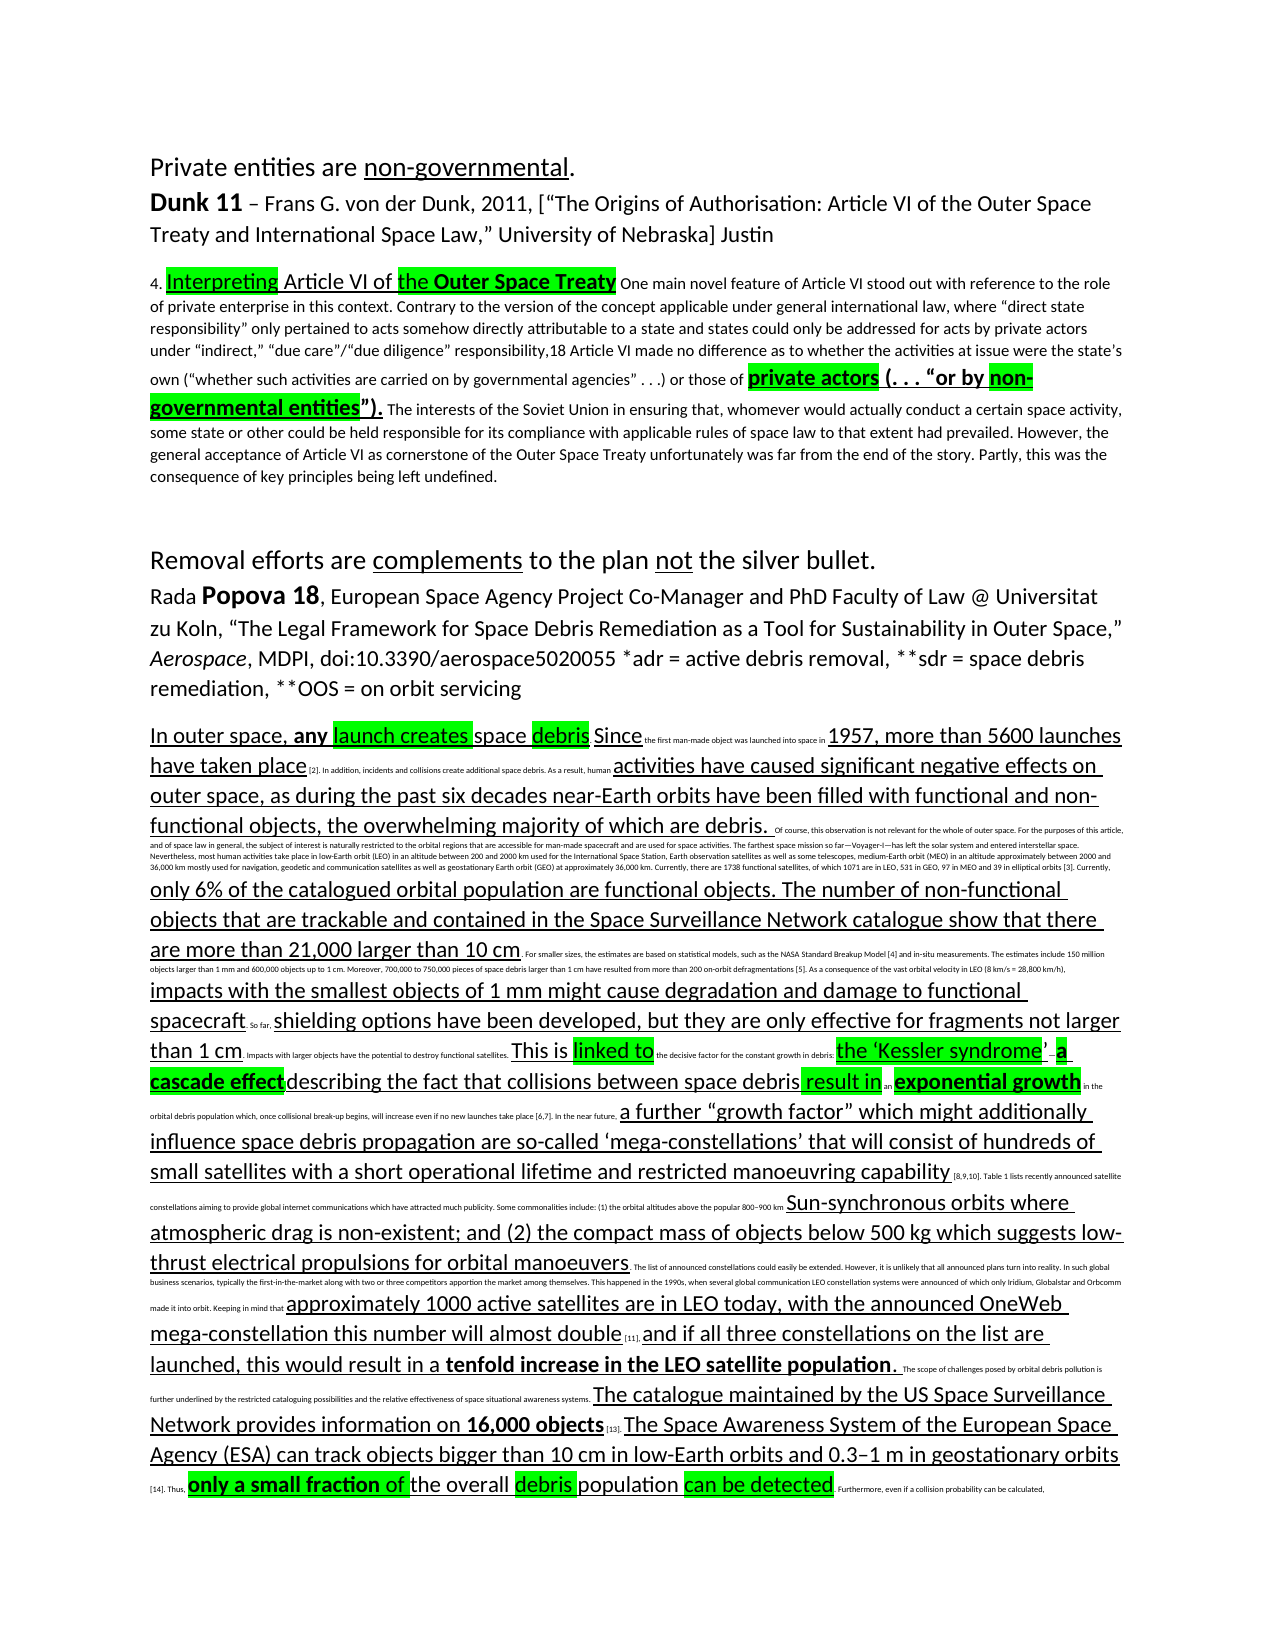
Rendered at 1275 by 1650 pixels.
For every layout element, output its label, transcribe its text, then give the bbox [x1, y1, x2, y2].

text 4. Interpreting Article VI of the Outer Space Treaty One main novel feature of Article VI stood out with reference to the role of private enterprise in this context. Contrary to the version of the concept applicable under general international law, where “direct state responsibility” only pertained to acts somehow directly attributable to a state and states could only be addressed for acts by private actors under “indirect,” “due care”/“due diligence” responsibility,18 Article VI made no difference as to whether the activities at issue were the state’s own (“whether such activities are carried on by governmental agencies” . . .) or those of private actors (. . . “or by non-governmental entities”). The interests of the Soviet Union in ensuring that, whomever would actually conduct a certain space activity, some state or other could be held responsible for its compliance with applicable rules of space law to that extent had prevailed. However, the general acceptance of Article VI as cornerstone of the Outer Space Treaty unfortunately was far from the end of the story. Partly, this was the consequence of key principles being left undefined. [150, 267, 1125, 487]
subtitle Removal efforts are complements to the plan not the silver bullet. [150, 543, 1125, 577]
text Rada Popova 18, European Space Agency Project Co-Manager and PhD Faculty of Law @ Universitat zu Koln, “The Legal Framework for Space Debris Remediation as a Tool for Sustainability in Outer Space,” Aerospace, MDPI, doi:10.3390/aerospace5020055 *adr = active debris removal, **sdr = space debris remediation, **OOS = on orbit servicing [150, 578, 1125, 702]
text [150, 721, 1125, 1498]
text Dunk 11 – Frans G. von der Dunk, 2011, [“The Origins of Authorisation: Article VI of the Outer Space Treaty and International Space Law,” University of Nebraska] Justin [150, 185, 1125, 248]
subtitle Private entities are non-governmental. [150, 150, 1125, 183]
